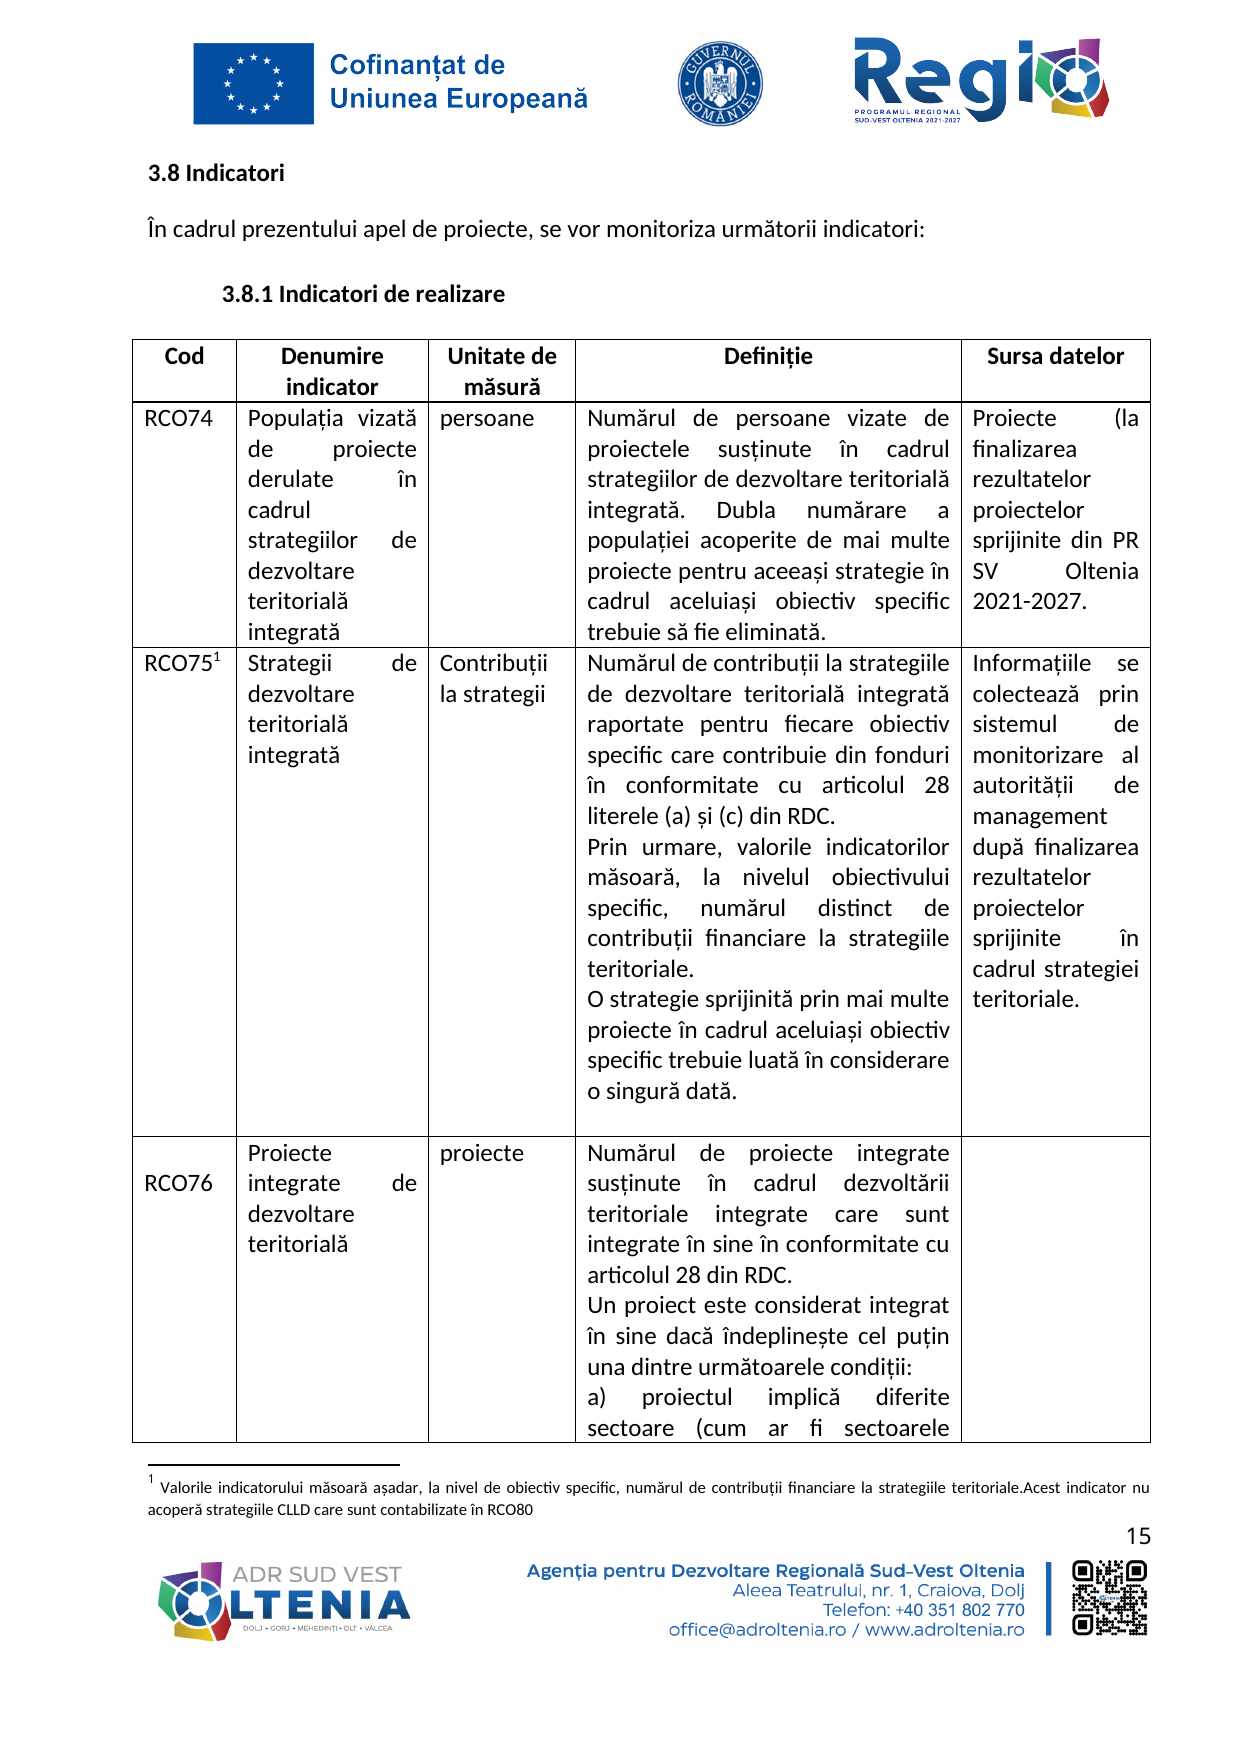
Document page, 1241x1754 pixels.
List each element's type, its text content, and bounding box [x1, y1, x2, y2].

table_cell Numărul de persoane vizate de proiectele susținute în cadrul strategiilor de dezvoltare teritorială integrată. Dubla numărare a populației acoperite de mai multe proiecte pentru aceeași strategie în cadrul aceluiași obiectiv specific trebuie să fie eliminată. [576, 403, 961, 647]
table_header Cod [133, 340, 236, 401]
table_cell Strategii de dezvoltare teritorială integrată [237, 648, 428, 1136]
table_cell proiecte [429, 1137, 575, 1442]
table_header Sursa datelor [962, 340, 1150, 401]
table_cell Contribuţii la strategii [429, 648, 575, 1136]
table_cell RCO74 [133, 403, 236, 647]
subtitle 3.8 Indicatori [148, 157, 1152, 188]
table_cell Populaţia vizată de proiecte derulate în cadrul strategiilor de dezvoltare teritorială integrată [237, 403, 428, 647]
table_cell [962, 1137, 1150, 1442]
table_cell Proiecte integrate de dezvoltare teritorială [237, 1137, 428, 1442]
subtitle 3.8.1 Indicatori de realizare [222, 278, 1152, 309]
table_header Denumire indicator [237, 340, 428, 401]
table_header Definiţie [576, 340, 961, 401]
table_cell RCO76 [133, 1137, 236, 1442]
table_cell Informaţiile se colectează prin sistemul de monitorizare al autorității de management după finalizarea rezultatelor proiectelor sprijinite în cadrul strategiei teritoriale. [962, 648, 1150, 1136]
table_cell RCO75 [133, 648, 236, 1136]
picture [852, 36, 1111, 126]
table_cell Numărul de contribuții la strategiile de dezvoltare teritorială integrată raportate pentru fiecare obiectiv specific care contribuie din fonduri în conformitate cu articolul 28 literele (a) și (c) din RDC. Prin urmare, valorile indicatorilor măsoară, la nivelul obiectivului specific, numărul distinct de contribuții financiare la strategiile teritoriale. O strategie sprijinită prin mai multe proiecte în cadrul aceluiași obiectiv specific trebuie luată în considerare o singură dată. [576, 648, 961, 1136]
table_cell Proiecte (la finalizarea rezultatelor proiectelor sprijinite din PR SV Oltenia 2021-2027. [962, 403, 1150, 647]
picture [148, 1551, 1152, 1648]
text În cadrul prezentului apel de proiecte, se vor monitoriza următorii indicatori: [148, 213, 1152, 243]
table_header Unitate de măsură [429, 340, 575, 401]
picture [674, 39, 768, 128]
picture [188, 38, 590, 128]
table_cell persoane [429, 403, 575, 647]
